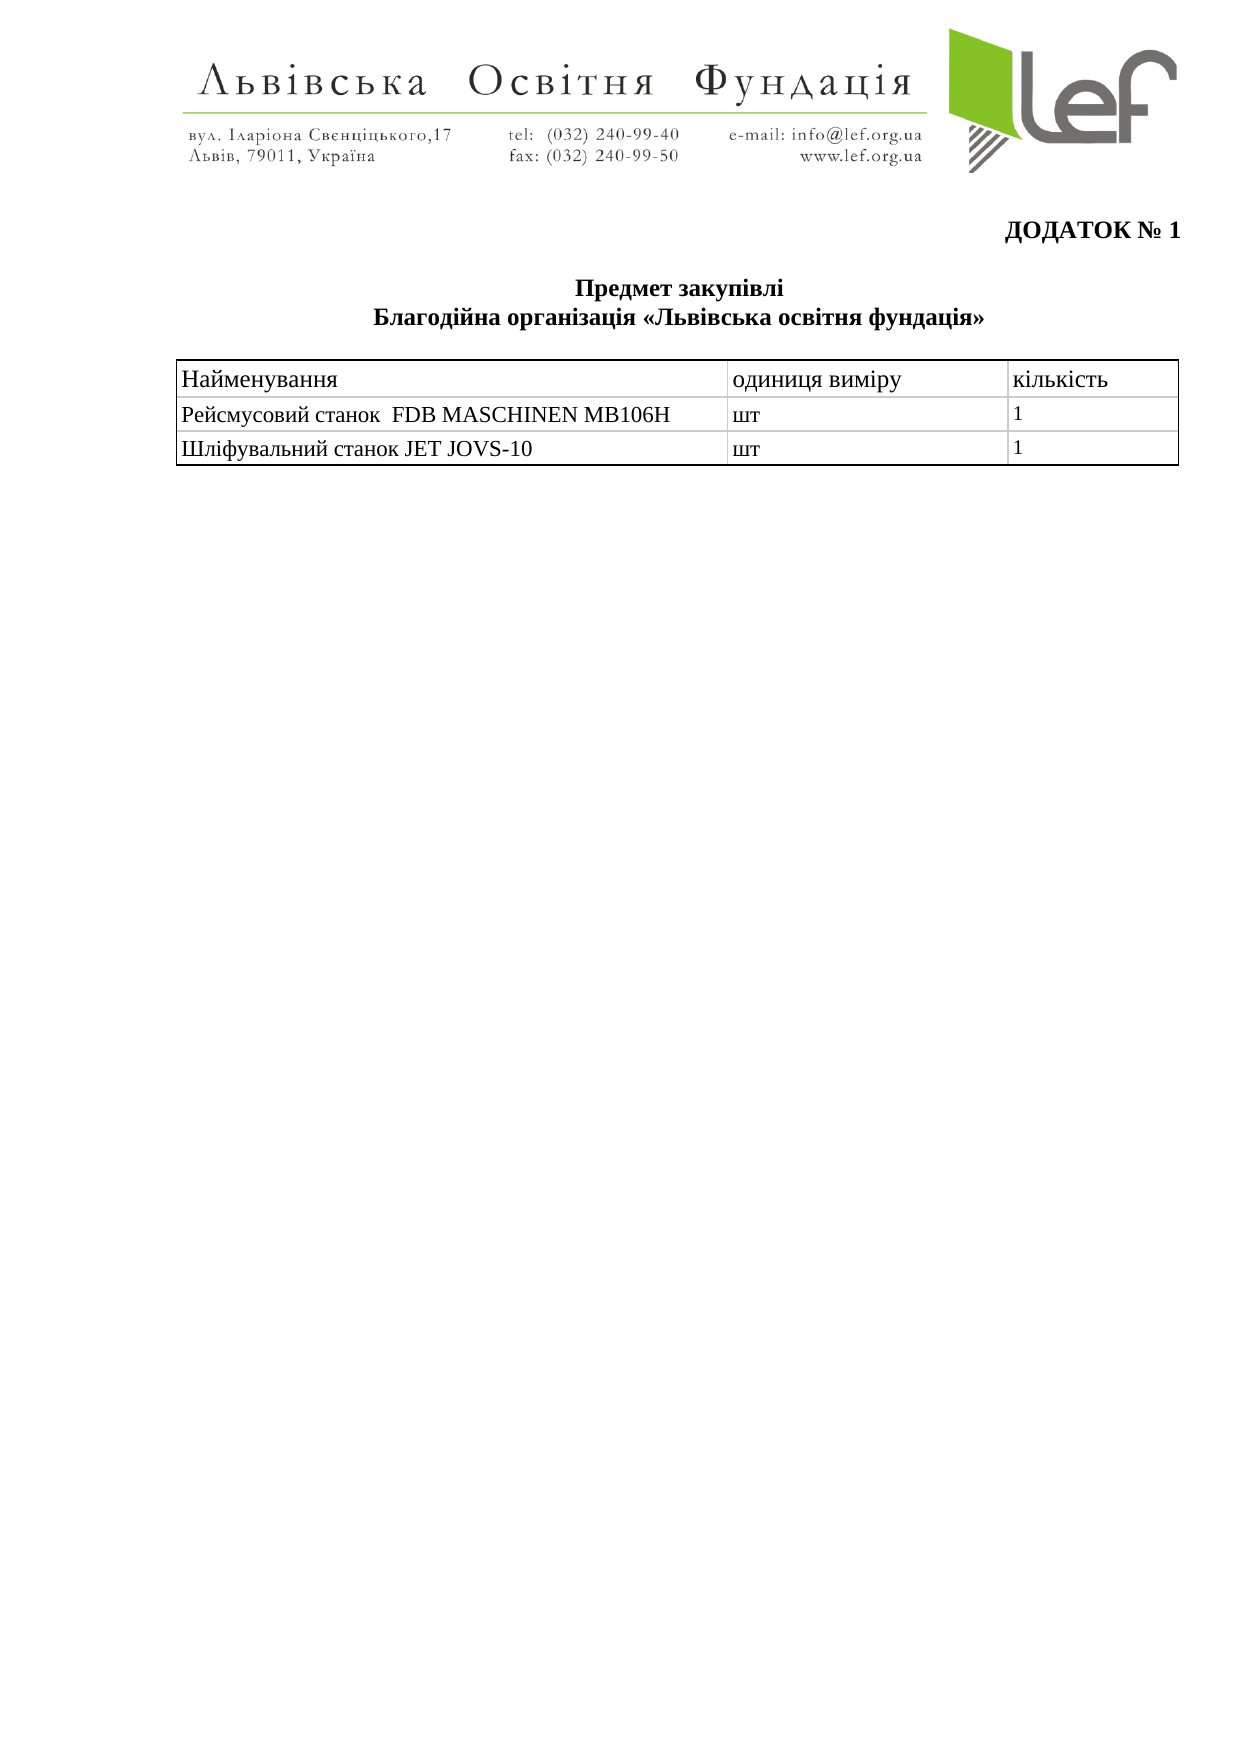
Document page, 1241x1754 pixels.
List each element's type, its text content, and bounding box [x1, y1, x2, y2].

picture [176, 28, 1175, 172]
table_cell шт [728, 432, 1007, 464]
table_cell 1 [1009, 398, 1178, 430]
table_header одиниця виміру [728, 361, 1007, 396]
table_header кількість [1009, 361, 1178, 396]
table_cell шт [728, 398, 1007, 430]
table_cell Шліфувальний станок JET JOVS-10 [177, 432, 727, 464]
table_cell Рейсмусовий станок FDB MASCHINEN MB106H [177, 398, 727, 430]
text ДОДАТОК № 1 [177, 216, 1181, 244]
text Благодійна організація «Львівська освітня фундація» [177, 302, 1181, 331]
text Предмет закупівлі [177, 273, 1181, 302]
table_cell 1 [1009, 432, 1178, 464]
table_header Найменування [177, 361, 727, 396]
